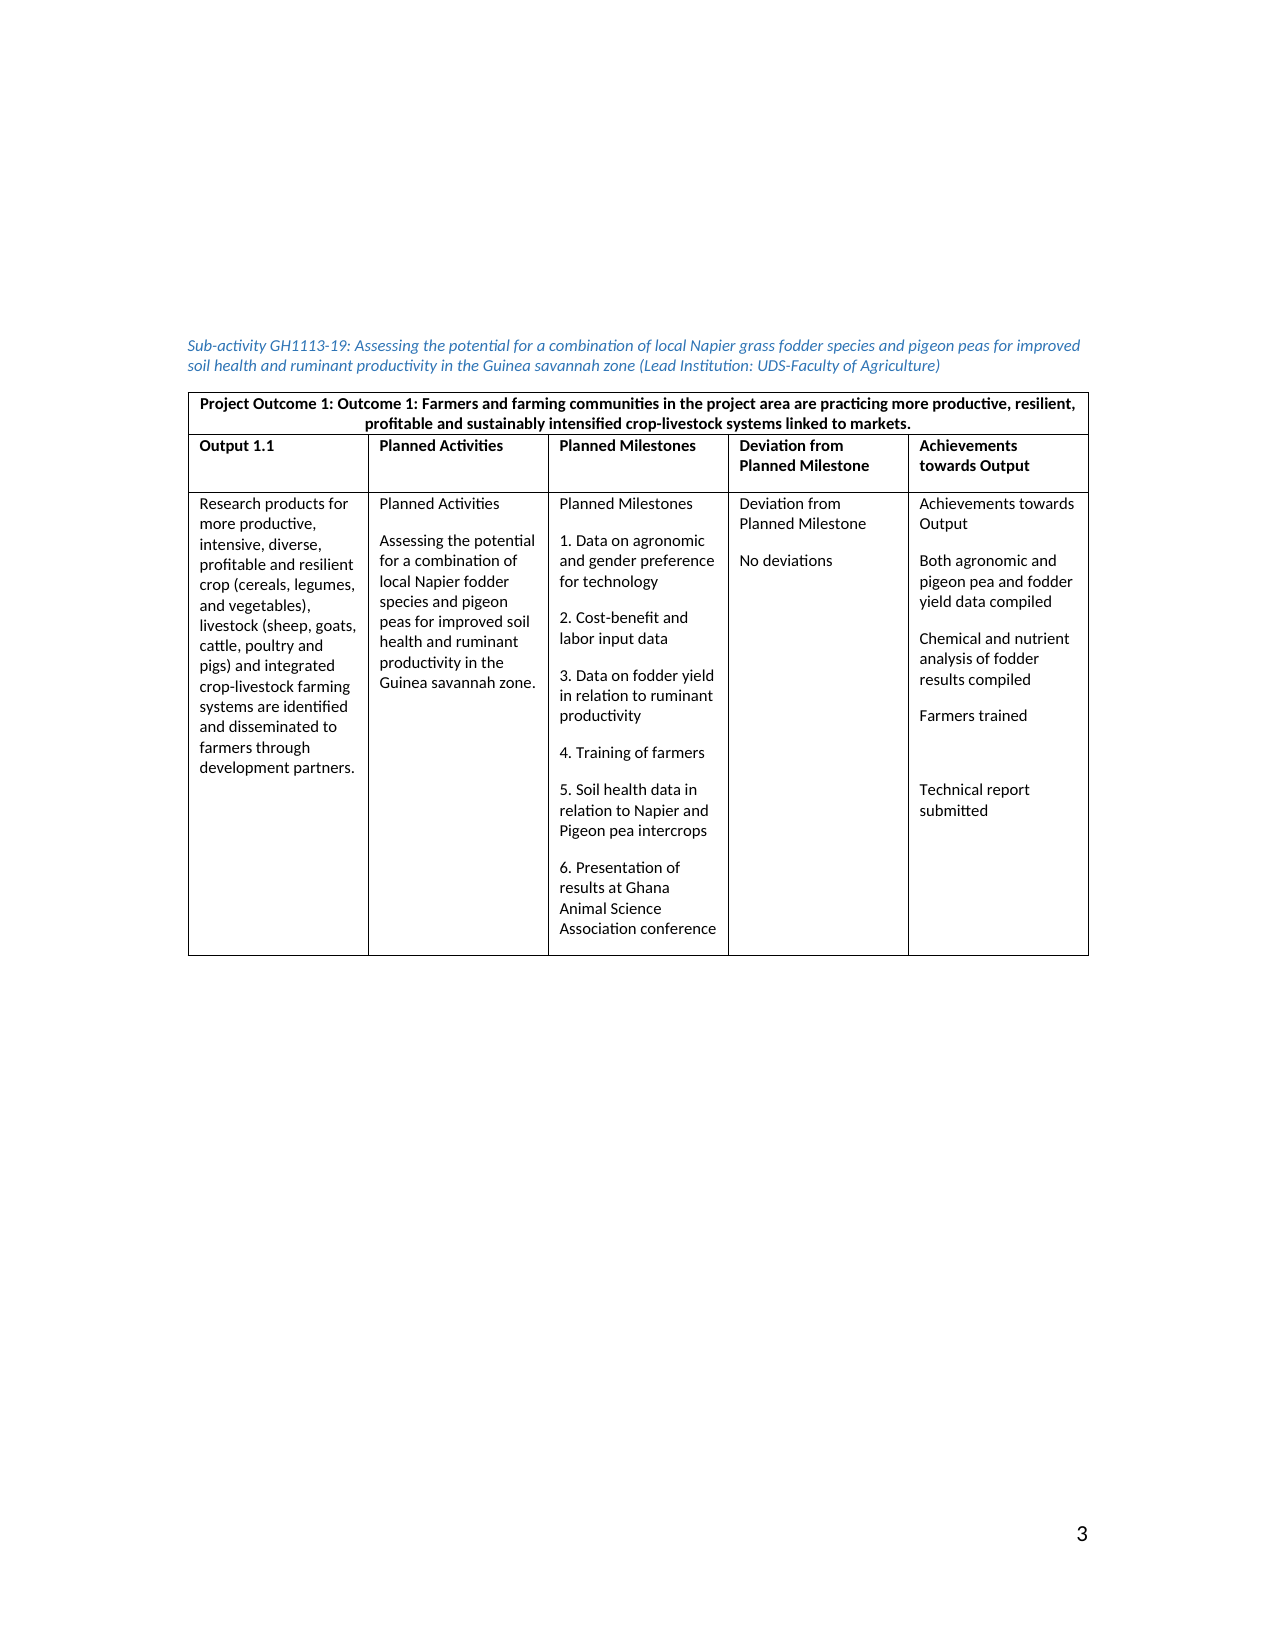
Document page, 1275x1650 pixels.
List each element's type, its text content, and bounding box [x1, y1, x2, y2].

table_cell Achievements towards Output [909, 435, 1088, 492]
table_cell Achievements towards Output Both agronomic and pigeon pea and fodder yield data compiled Chemical and nutrient analysis of fodder results compiled Farmers trained Technical report submitted [909, 493, 1088, 955]
table_cell Planned Activities Assessing the potential for a combination of local Napier fodder species and pigeon peas for improved soil health and ruminant productivity in the Guinea savannah zone. [369, 493, 548, 955]
table_header Project Outcome 1: Outcome 1: Farmers and farming communities in the project area are practicing more productive, resilient, profitable and sustainably intensified crop-livestock systems linked to markets. [189, 393, 1088, 434]
table_cell Output 1.1 [189, 435, 368, 492]
table_cell Research products for more productive, intensive, diverse, profitable and resilient crop (cereals, legumes, and vegetables), livestock (sheep, goats, cattle, poultry and pigs) and integrated crop-livestock farming systems are identified and disseminated to farmers through development partners. [189, 493, 368, 955]
table_cell Deviation from Planned Milestone No deviations [729, 493, 908, 955]
table_cell Planned Milestones 1. Data on agronomic and gender preference for technology 2. Cost-benefit and labor input data 3. Data on fodder yield in relation to ruminant productivity 4. Training of farmers 5. Soil health data in relation to Napier and Pigeon pea intercrops 6. Presentation of results at Ghana Animal Science Association conference [549, 493, 728, 955]
table_cell Deviation from Planned Milestone [729, 435, 908, 492]
text Sub-activity GH1113-19: Assessing the potential for a combination of local Napier grass fodder species and pigeon peas for improved soil health and ruminant productivity in the Guinea savannah zone (Lead Institution: UDS-Faculty of Agriculture) [187, 335, 1087, 376]
table_cell Planned Milestones [549, 435, 728, 492]
table_cell Planned Activities [369, 435, 548, 492]
